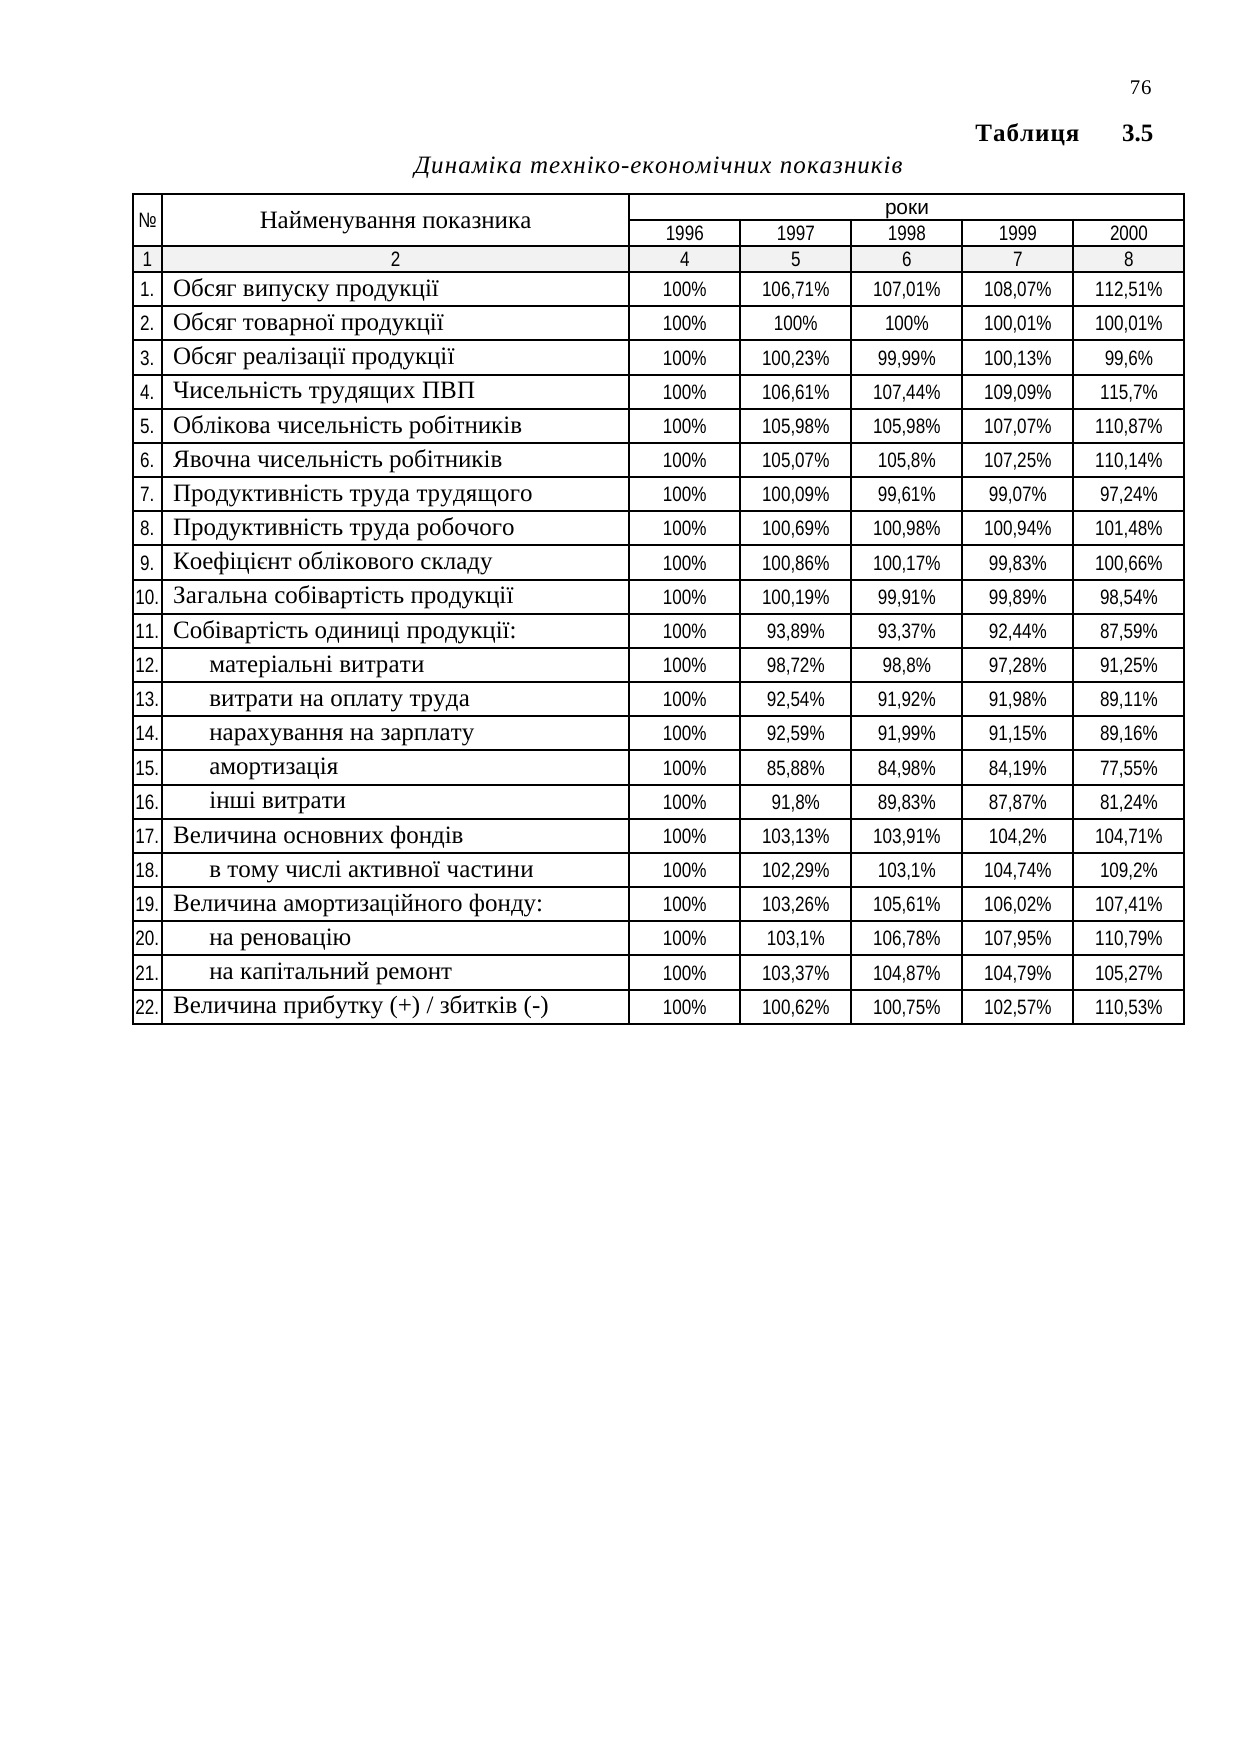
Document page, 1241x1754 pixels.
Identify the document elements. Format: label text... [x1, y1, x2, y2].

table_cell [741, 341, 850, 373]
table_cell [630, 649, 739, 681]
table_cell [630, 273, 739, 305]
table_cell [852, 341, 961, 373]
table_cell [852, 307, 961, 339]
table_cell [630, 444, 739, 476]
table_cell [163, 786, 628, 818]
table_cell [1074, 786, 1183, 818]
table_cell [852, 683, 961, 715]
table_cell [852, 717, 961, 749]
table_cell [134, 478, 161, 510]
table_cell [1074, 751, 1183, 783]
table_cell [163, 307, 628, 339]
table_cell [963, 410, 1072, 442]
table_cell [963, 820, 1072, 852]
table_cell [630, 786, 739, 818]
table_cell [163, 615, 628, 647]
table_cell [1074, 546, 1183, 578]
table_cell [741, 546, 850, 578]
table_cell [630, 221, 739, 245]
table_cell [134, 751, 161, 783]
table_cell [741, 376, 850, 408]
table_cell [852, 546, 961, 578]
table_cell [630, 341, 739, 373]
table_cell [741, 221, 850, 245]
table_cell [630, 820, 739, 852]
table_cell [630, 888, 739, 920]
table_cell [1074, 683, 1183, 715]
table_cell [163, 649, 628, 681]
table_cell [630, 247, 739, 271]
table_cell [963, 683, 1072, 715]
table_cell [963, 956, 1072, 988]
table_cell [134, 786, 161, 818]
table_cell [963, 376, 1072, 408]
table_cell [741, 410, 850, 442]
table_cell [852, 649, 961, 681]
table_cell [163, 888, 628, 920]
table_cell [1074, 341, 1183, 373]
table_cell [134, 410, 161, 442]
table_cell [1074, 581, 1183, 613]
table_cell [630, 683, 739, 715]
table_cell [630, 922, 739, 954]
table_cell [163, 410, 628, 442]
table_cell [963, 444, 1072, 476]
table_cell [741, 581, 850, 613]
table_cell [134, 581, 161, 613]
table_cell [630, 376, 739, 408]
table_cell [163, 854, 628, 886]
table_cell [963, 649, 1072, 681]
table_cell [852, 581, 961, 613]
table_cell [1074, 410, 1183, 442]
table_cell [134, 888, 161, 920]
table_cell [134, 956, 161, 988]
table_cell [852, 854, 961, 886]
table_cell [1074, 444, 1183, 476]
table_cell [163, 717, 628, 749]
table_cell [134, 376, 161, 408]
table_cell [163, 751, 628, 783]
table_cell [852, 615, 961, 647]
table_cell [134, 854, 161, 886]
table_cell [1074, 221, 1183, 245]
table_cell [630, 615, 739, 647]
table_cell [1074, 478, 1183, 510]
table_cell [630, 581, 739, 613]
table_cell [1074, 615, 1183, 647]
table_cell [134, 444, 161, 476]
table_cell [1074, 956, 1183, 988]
text Таблиця [165, 118, 1078, 147]
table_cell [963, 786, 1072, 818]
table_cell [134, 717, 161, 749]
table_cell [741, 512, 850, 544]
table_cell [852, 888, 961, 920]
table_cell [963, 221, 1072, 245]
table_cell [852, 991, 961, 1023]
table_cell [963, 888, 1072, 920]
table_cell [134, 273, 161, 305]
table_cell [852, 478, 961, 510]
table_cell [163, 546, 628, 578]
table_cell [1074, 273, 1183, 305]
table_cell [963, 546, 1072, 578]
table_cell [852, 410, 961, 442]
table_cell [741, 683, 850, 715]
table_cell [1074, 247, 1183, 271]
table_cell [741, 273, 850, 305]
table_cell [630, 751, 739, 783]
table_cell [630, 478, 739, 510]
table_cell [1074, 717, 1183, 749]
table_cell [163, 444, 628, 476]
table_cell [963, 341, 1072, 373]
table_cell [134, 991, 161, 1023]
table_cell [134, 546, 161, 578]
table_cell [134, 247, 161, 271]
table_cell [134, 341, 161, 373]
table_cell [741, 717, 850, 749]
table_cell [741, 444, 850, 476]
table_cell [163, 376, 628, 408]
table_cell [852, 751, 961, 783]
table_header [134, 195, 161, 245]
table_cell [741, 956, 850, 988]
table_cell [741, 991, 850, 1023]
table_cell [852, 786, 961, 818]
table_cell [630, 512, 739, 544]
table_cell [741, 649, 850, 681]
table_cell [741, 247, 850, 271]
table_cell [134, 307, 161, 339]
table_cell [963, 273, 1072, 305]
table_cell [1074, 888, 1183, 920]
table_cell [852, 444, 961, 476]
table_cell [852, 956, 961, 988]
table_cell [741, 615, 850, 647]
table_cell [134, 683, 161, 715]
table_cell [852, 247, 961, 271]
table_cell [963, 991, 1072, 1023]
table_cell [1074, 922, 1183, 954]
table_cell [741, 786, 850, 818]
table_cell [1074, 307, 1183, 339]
text 3.5 [1078, 118, 1153, 147]
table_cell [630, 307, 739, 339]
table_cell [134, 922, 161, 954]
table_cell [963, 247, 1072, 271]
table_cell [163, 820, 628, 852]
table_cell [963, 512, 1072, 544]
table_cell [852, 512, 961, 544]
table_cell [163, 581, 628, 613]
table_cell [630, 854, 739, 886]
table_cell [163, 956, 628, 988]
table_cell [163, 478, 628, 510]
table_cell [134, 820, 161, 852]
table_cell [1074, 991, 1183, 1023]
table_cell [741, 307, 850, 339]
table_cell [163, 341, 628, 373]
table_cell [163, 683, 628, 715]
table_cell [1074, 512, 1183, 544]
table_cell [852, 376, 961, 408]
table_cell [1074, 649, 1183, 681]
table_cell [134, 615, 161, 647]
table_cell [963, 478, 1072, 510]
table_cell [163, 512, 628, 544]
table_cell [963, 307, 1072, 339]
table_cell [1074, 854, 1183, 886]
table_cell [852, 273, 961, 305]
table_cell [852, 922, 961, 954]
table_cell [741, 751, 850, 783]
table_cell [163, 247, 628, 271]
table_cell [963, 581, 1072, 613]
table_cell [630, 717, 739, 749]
subtitle Динаміка техніко-економічних показників [165, 150, 1152, 178]
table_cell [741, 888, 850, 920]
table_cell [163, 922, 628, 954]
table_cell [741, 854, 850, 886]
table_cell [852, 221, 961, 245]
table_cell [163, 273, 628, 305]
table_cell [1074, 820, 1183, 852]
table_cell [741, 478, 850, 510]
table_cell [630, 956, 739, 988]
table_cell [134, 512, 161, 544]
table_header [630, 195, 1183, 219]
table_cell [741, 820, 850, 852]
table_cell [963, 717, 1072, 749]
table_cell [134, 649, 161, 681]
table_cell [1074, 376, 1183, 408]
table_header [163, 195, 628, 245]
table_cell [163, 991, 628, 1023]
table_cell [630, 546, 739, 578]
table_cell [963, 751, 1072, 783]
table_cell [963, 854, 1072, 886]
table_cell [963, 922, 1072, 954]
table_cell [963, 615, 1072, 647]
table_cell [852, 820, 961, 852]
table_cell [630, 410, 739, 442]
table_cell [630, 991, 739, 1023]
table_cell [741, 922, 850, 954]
